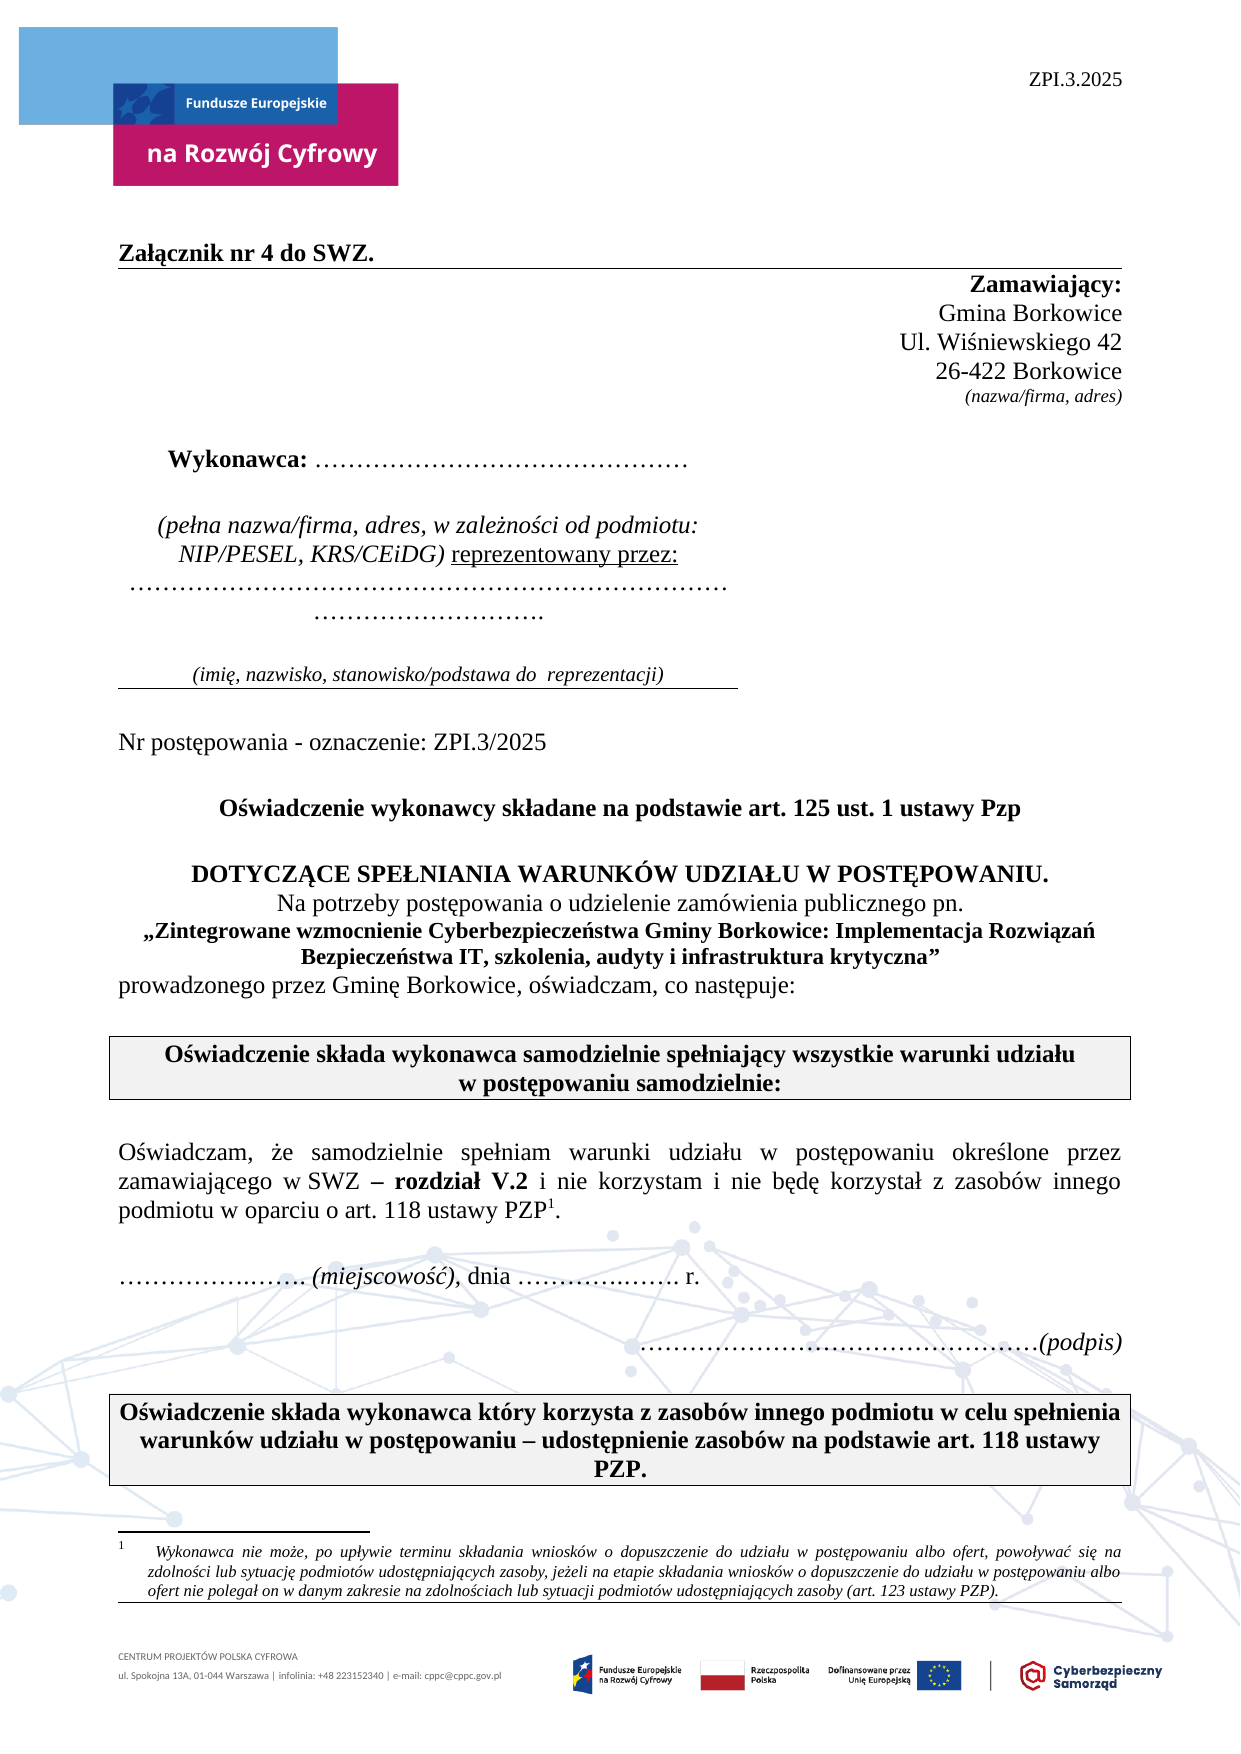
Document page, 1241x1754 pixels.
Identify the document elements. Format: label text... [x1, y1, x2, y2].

text prowadzonego przez Gminę Borkowice, oświadczam, co następuje: [118, 970, 1122, 998]
text …………….……. (miejscowość), dnia ………….……. r. [118, 1261, 1122, 1290]
text Oświadczenie składa wykonawca który korzysta z zasobów innego podmiotu w celu spełnienia warunków udziału w postępowaniu – udostępnienie zasobów na podstawie art. 118 ustawy PZP. [110, 1395, 1130, 1485]
text (pełna nazwa/firma, adres, w zależności od podmiotu: NIP/PESEL, KRS/CEiDG) reprezentowany przez: ………………………………………………………………………………………. [118, 510, 738, 625]
text Oświadczenie wykonawcy składane na podstawie art. 125 ust. 1 ustawy Pzp [118, 793, 1122, 822]
picture [0, 1221, 1240, 1754]
text Oświadczenie składa wykonawca samodzielnie spełniający wszystkie warunki udziału w postępowaniu samodzielnie: [110, 1037, 1130, 1099]
text „Zintegrowane wzmocnienie Cyberbezpieczeństwa Gminy Borkowice: Implementacja Rozwiązań Bezpieczeństwa IT, szkolenia, audyty i infrastruktura krytyczna” [117, 917, 1122, 970]
text …………………………………………(podpis) [118, 1327, 1122, 1356]
text 26-422 Borkowice [699, 356, 1122, 384]
text Oświadczam, że samodzielnie spełniam warunki udziału w postępowaniu określone przez zamawiającego w SWZ – rozdział V.2 i nie korzystam i nie będę korzystał z zasobów innego podmiotu w oparciu o art. 118 ustawy PZP. [118, 1137, 1122, 1223]
text Na potrzeby postępowania o udzielenie zamówienia publicznego pn. [118, 888, 1122, 917]
picture [18, 27, 399, 186]
text Zamawiający: [664, 269, 1122, 298]
text DOTYCZĄCE SPEŁNIANIA WARUNKÓW UDZIAŁU W POSTĘPOWANIU. [118, 859, 1122, 888]
text Nr postępowania - oznaczenie: ZPI.3/2025 [118, 727, 1122, 756]
text Ul. Wiśniewskiego 42 [699, 327, 1122, 356]
text (nazwa/firma, adres) [699, 384, 1122, 406]
text Gmina Borkowice [699, 298, 1122, 327]
text Załącznik nr 4 do SWZ. [118, 238, 1122, 268]
text Wykonawca: ……………………………………… [118, 444, 738, 472]
text (imię, nazwisko, stanowisko/podstawa do reprezentacji) [118, 662, 738, 688]
